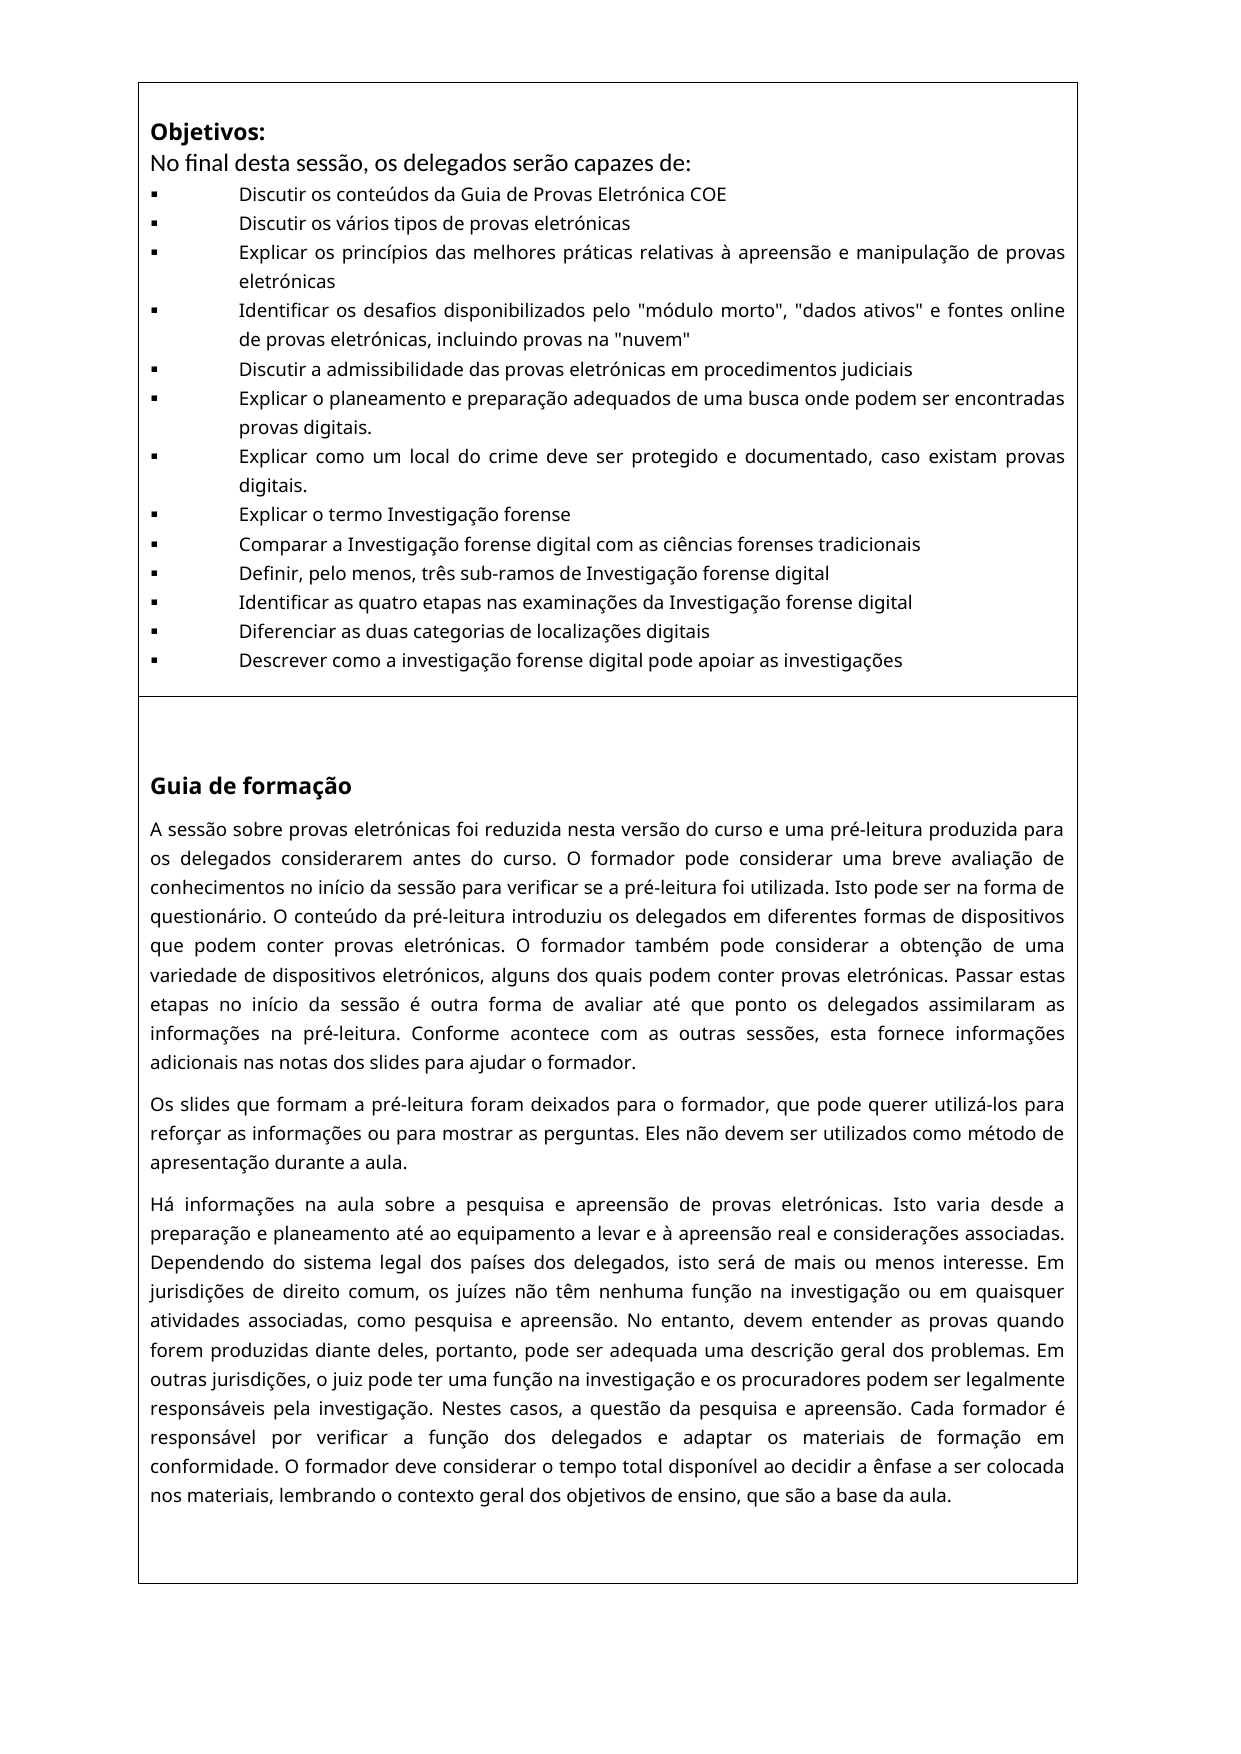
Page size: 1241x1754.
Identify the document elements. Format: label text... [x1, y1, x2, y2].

table_cell Guia de formação A sessão sobre provas eletrónicas foi reduzida nesta versão do curso e uma pré-leitura produzida para os delegados considerarem antes do curso. O formador pode considerar uma breve avaliação de conhecimentos no início da sessão para verificar se a pré-leitura foi utilizada. Isto pode ser na forma de questionário. O conteúdo da pré-leitura introduziu os delegados em diferentes formas de dispositivos que podem conter provas eletrónicas. O formador também pode considerar a obtenção de uma variedade de dispositivos eletrónicos, alguns dos quais podem conter provas eletrónicas. Passar estas etapas no início da sessão é outra forma de avaliar até que ponto os delegados assimilaram as informações na pré-leitura. Conforme acontece com as outras sessões, esta fornece informações adicionais nas notas dos slides para ajudar o formador. Os slides que formam a pré-leitura foram deixados para o formador, que pode querer utilizá-los para reforçar as informações ou para mostrar as perguntas. Eles não devem ser utilizados como método de apresentação durante a aula. Há informações na aula sobre a pesquisa e apreensão de provas eletrónicas. Isto varia desde a preparação e planeamento até ao equipamento a levar e à apreensão real e considerações associadas. Dependendo do sistema legal dos países dos delegados, isto será de mais ou menos interesse. Em jurisdições de direito comum, os juízes não têm nenhuma função na investigação ou em quaisquer atividades associadas, como pesquisa e apreensão. No entanto, devem entender as provas quando forem produzidas diante deles, portanto, pode ser adequada uma descrição geral dos problemas. Em outras jurisdições, o juiz pode ter uma função na investigação e os procuradores podem ser legalmente responsáveis pela investigação. Nestes casos, a questão da pesquisa e apreensão. Cada formador é responsável por verificar a função dos delegados e adaptar os materiais de formação em conformidade. O formador deve considerar o tempo total disponível ao decidir a ênfase a ser colocada nos materiais, lembrando o contexto geral dos objetivos de ensino, que são a base da aula. [139, 697, 1077, 1583]
table_cell Objetivos: No final desta sessão, os delegados serão capazes de: Discutir os conteúdos da Guia de Provas Eletrónica COE Discutir os vários tipos de provas eletrónicas Explicar os princípios das melhores práticas relativas à apreensão e manipulação de provas eletrónicas Identificar os desafios disponibilizados pelo "módulo morto", "dados ativos" e fontes online de provas eletrónicas, incluindo provas na "nuvem" Discutir a admissibilidade das provas eletrónicas em procedimentos judiciais Explicar o planeamento e preparação adequados de uma busca onde podem ser encontradas provas digitais. Explicar como um local do crime deve ser protegido e documentado, caso existam provas digitais. Explicar o termo Investigação forense Comparar a Investigação forense digital com as ciências forenses tradicionais Definir, pelo menos, três sub-ramos de Investigação forense digital Identificar as quatro etapas nas examinações da Investigação forense digital Diferenciar as duas categorias de localizações digitais Descrever como a investigação forense digital pode apoiar as investigações [139, 83, 1077, 696]
